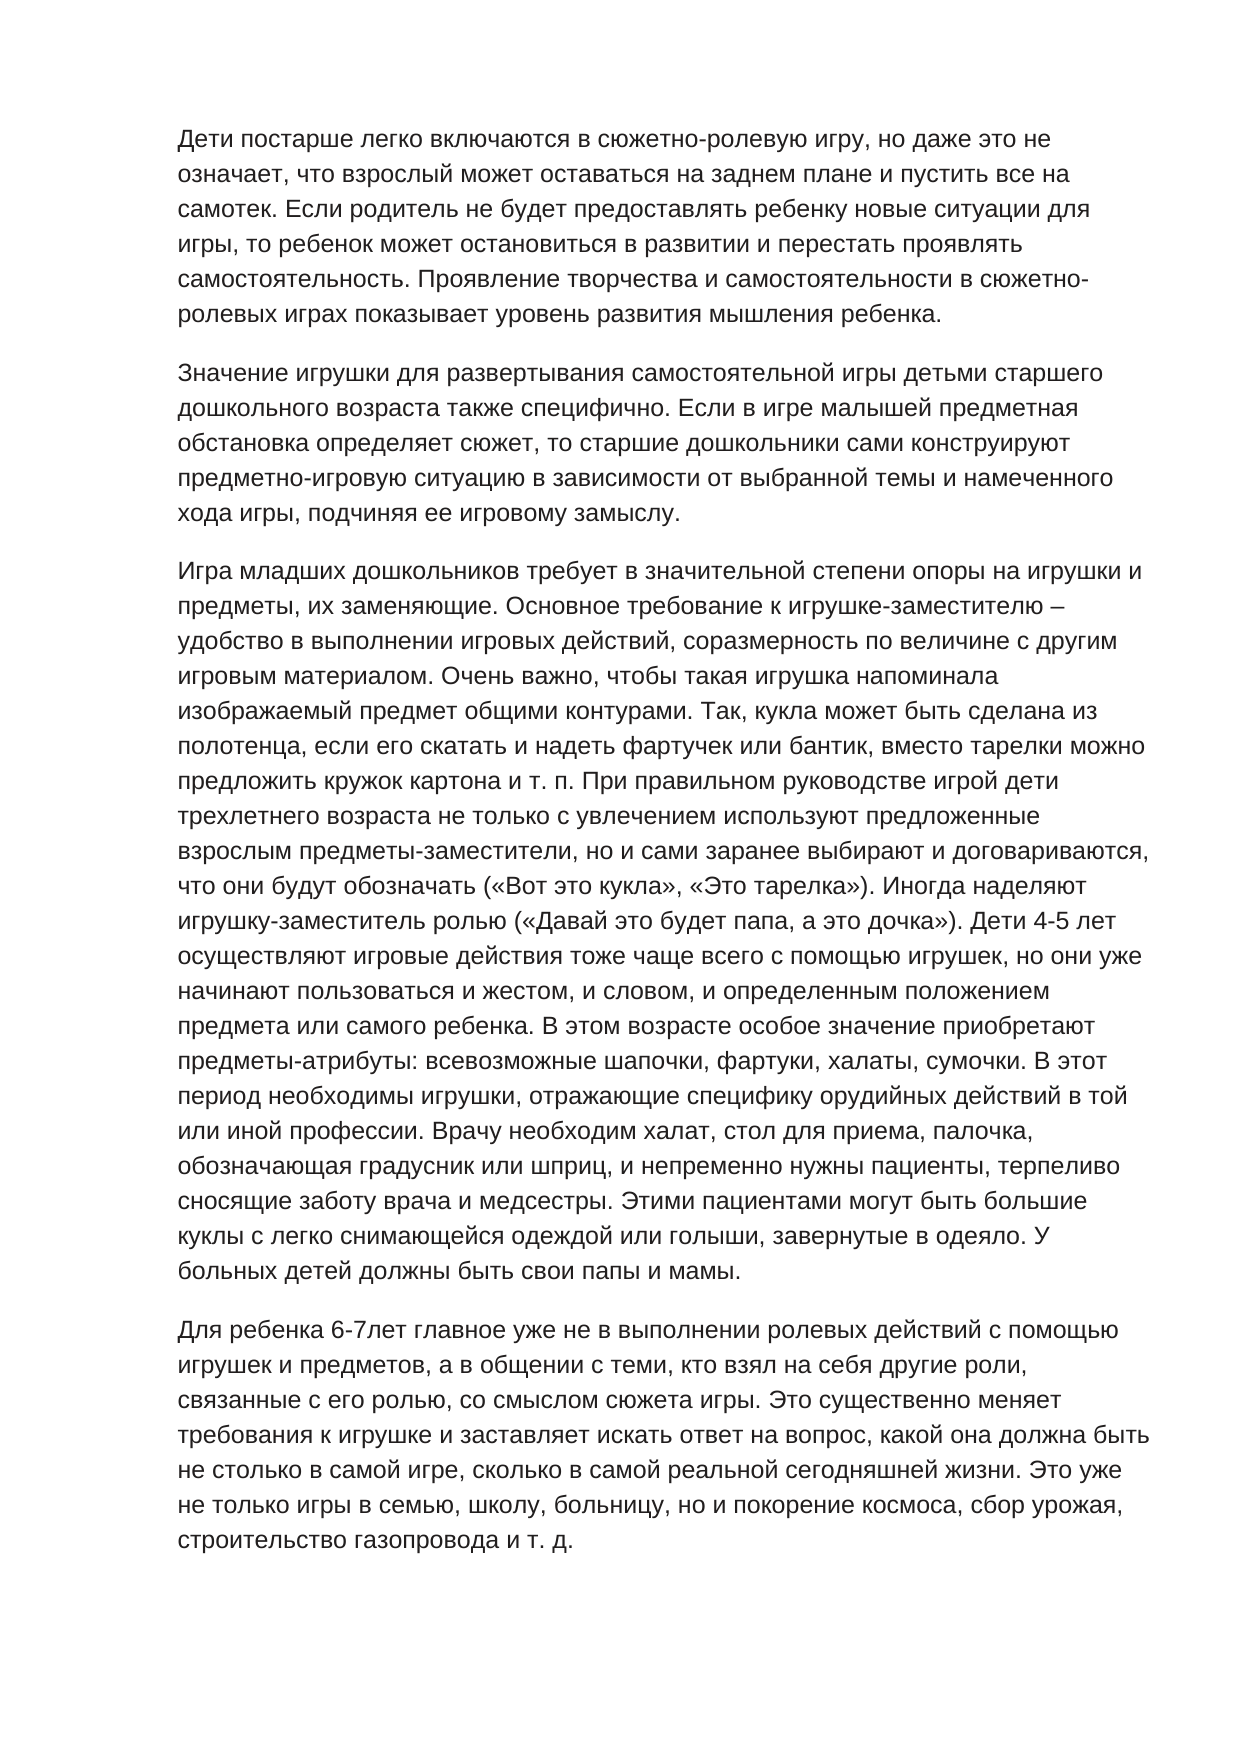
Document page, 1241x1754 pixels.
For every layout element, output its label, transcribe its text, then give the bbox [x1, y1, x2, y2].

text Дети постарше легко включаются в сюжетно-ролевую игру, но даже это не означает, что взрослый может оставаться на заднем плане и пустить все на самотек. Если родитель не будет предоставлять ребенку новые ситуации для игры, то ребенок может остановиться в развитии и перестать проявлять самостоятельность. Проявление творчества и самостоятельности в сюжетно-ролевых играх показывает уровень развития мышления ребенка. [177, 118, 1152, 328]
text Для ребенка 6-7лет главное уже не в выполнении ролевых действий с помощью игрушек и предметов, а в общении с теми, кто взял на себя другие роли, связанные с его ролью, со смыслом сюжета игры. Это существенно меняет требования к игрушке и заставляет искать ответ на вопрос, какой она должна быть не столько в самой игре, сколько в самой реальной сегодняшней жизни. Это уже не только игры в семью, школу, больницу, но и покорение космоса, сбор урожая, строительство газопровода и т. д. [177, 1308, 1152, 1553]
text Значение игрушки для развертывания самостоятельной игры детьми старшего дошкольного возраста также специфично. Если в игре малышей предметная обстановка определяет сюжет, то старшие дошкольники сами конструируют предметно-игровую ситуацию в зависимости от выбранной темы и намеченного хода игры, подчиняя ее игровому замыслу. [177, 352, 1152, 527]
text Игра младших дошкольников требует в значительной степени опоры на игрушки и предметы, их заменяющие. Основное требование к игрушке-заместителю – удобство в выполнении игровых действий, соразмерность по величине с другим игровым материалом. Очень важно, чтобы такая игрушка напоминала изображаемый предмет общими контурами. Так, кукла может быть сделана из полотенца, если его скатать и надеть фартучек или бантик, вместо тарелки можно предложить кружок картона и т. п. При правильном руководстве игрой дети трехлетнего возраста не только с увлечением используют предложенные взрослым предметы-заместители, но и сами заранее выбирают и договариваются, что они будут обозначать («Вот это кукла», «Это тарелка»). Иногда наделяют игрушку-заместитель ролью («Давай это будет папа, а это дочка»). Дети 4-5 лет осуществляют игровые действия тоже чаще всего с помощью игрушек, но они уже начинают пользоваться и жестом, и словом, и определенным положением предмета или самого ребенка. В этом возрасте особое значение приобретают предметы-атрибуты: всевозможные шапочки, фартуки, халаты, сумочки. В этот период необходимы игрушки, отражающие специфику орудийных действий в той или иной профессии. Врачу необходим халат, стол для приема, палочка, обозначающая градусник или шприц, и непременно нужны пациенты, терпеливо сносящие заботу врача и медсестры. Этими пациентами могут быть большие куклы с легко снимающейся одеждой или голыши, завернутые в одеяло. У больных детей должны быть свои папы и мамы. [177, 550, 1152, 1285]
